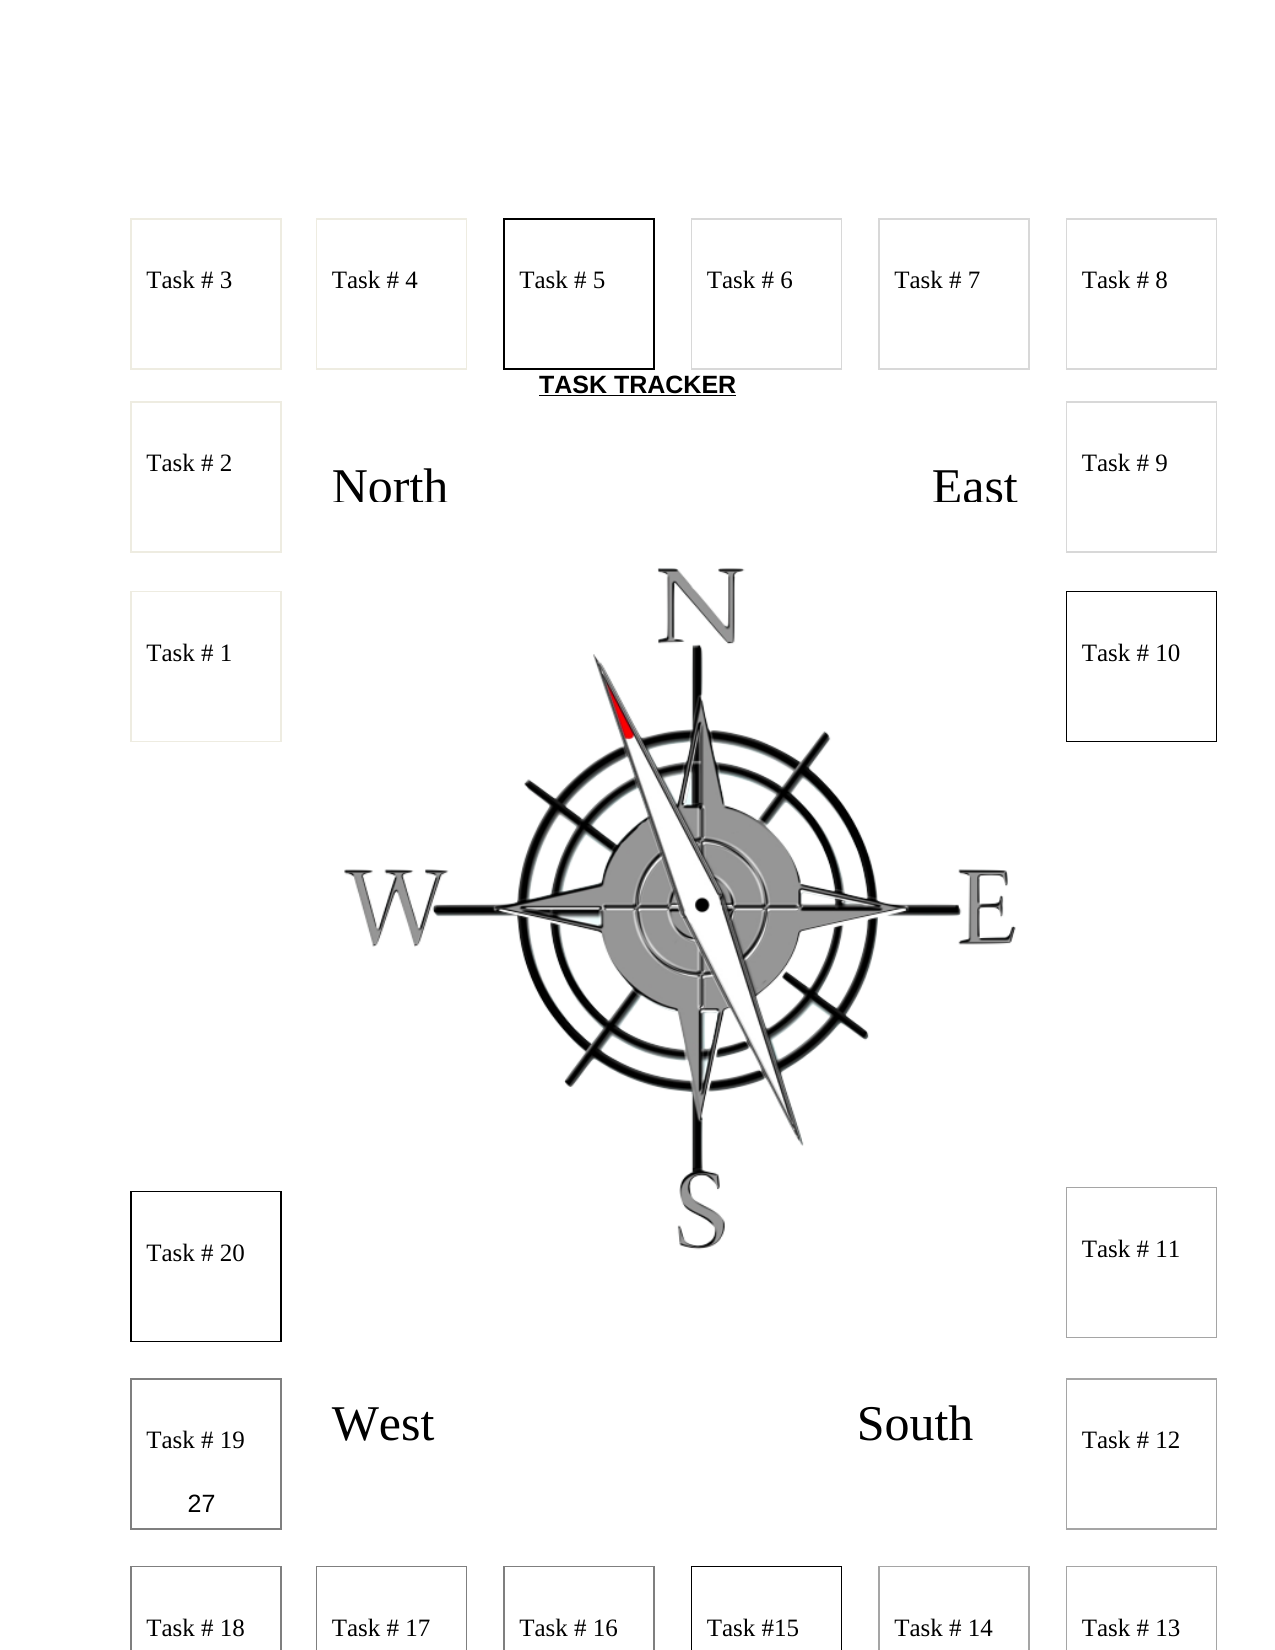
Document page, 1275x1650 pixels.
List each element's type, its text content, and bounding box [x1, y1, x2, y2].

picture [331, 551, 1035, 1264]
text TASK TRACKER [187, 322, 1087, 398]
